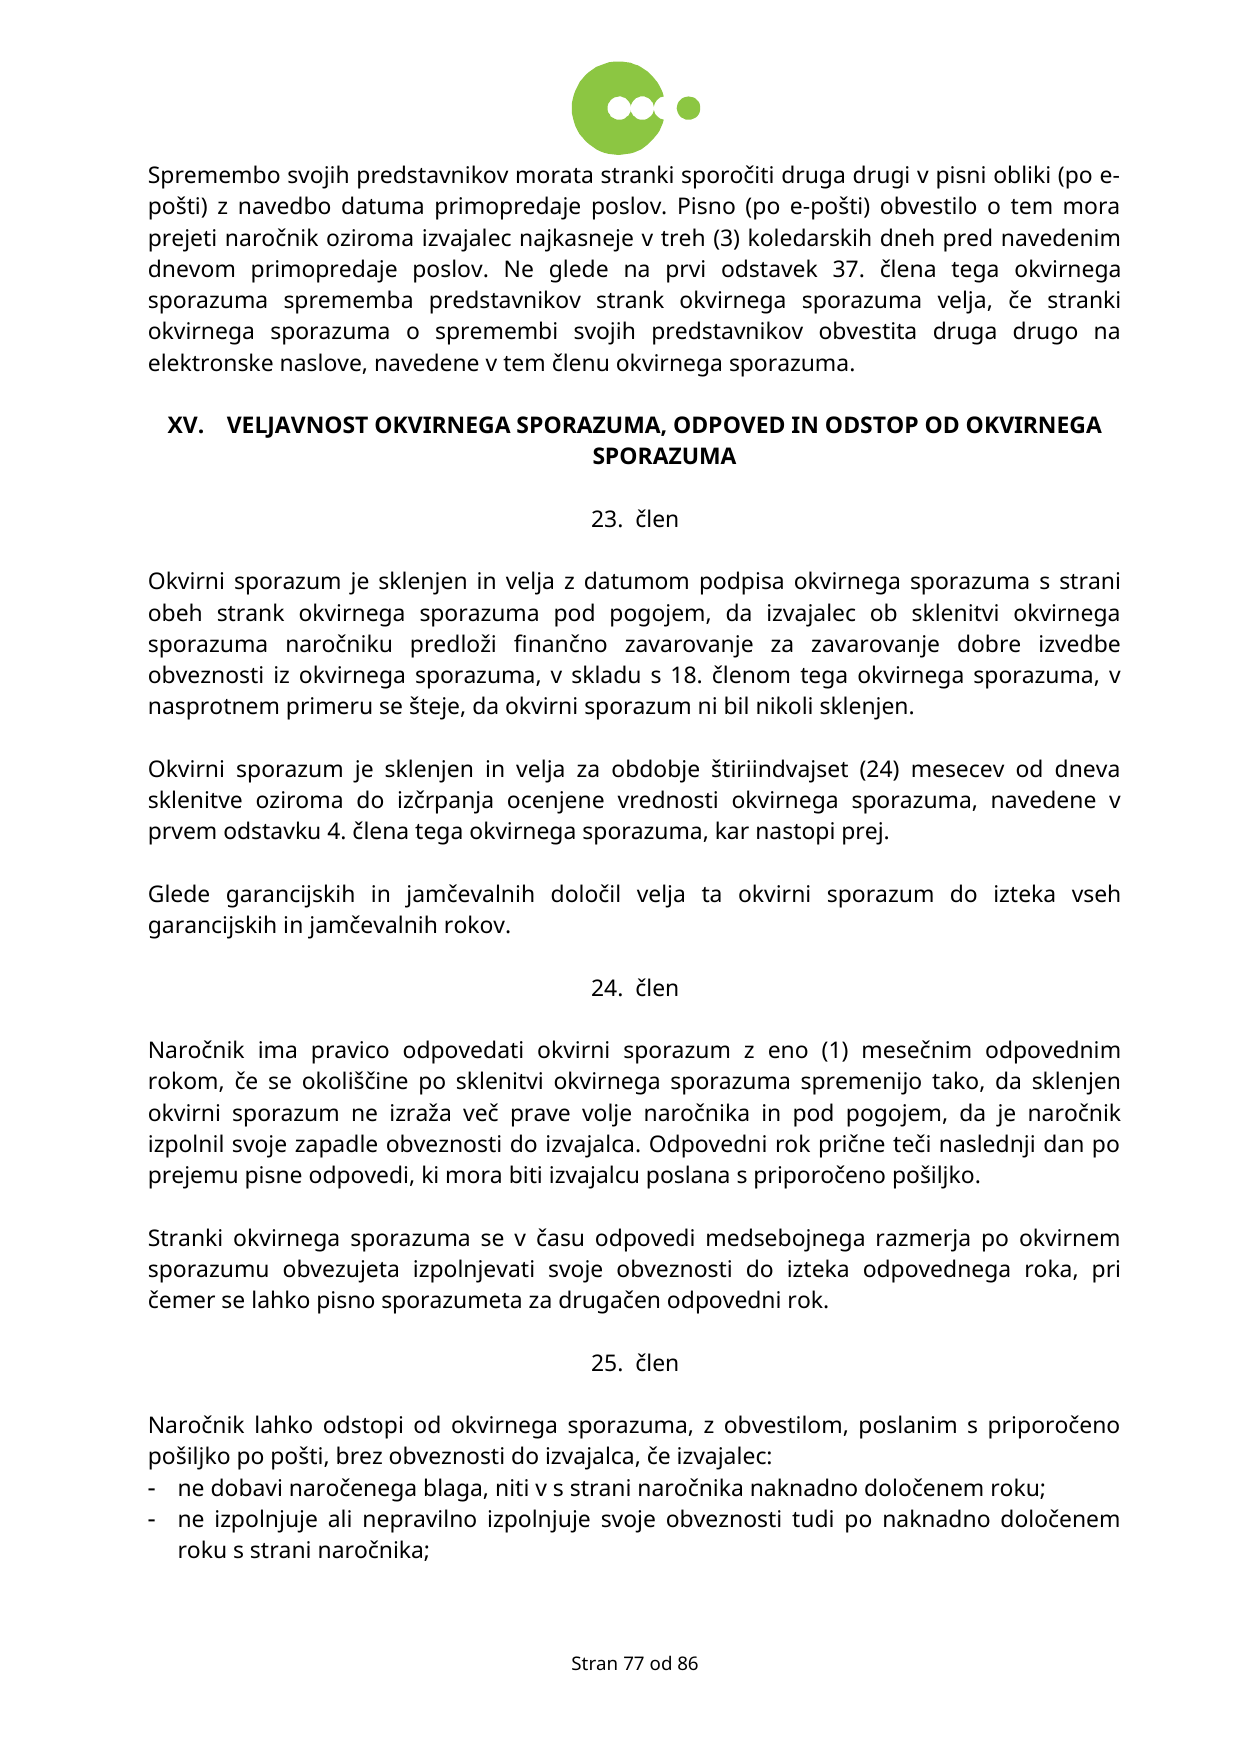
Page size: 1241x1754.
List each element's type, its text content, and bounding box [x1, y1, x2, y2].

list člen [148, 503, 1122, 534]
text Glede garancijskih in jamčevalnih določil velja ta okvirni sporazum do izteka vseh garancijskih in jamčevalnih rokov. [148, 878, 1122, 940]
list ne izpolnjuje ali nepravilno izpolnjuje svoje obveznosti tudi po naknadno določenem roku s strani naročnika; [148, 1503, 1122, 1565]
text Naročnik lahko odstopi od okvirnega sporazuma, z obvestilom, poslanim s priporočeno pošiljko po pošti, brez obveznosti do izvajalca, če izvajalec: [148, 1409, 1122, 1472]
text Okvirni sporazum je sklenjen in velja z datumom podpisa okvirnega sporazuma s strani obeh strank okvirnega sporazuma pod pogojem, da izvajalec ob sklenitvi okvirnega sporazuma naročniku predloži finančno zavarovanje za zavarovanje dobre izvedbe obveznosti iz okvirnega sporazuma, v skladu s 18. členom tega okvirnega sporazuma, v nasprotnem primeru se šteje, da okvirni sporazum ni bil nikoli sklenjen. [148, 565, 1122, 722]
list člen [148, 1347, 1122, 1378]
text Okvirni sporazum je sklenjen in velja za obdobje štiriindvajset (24) mesecev od dneva sklenitve oziroma do izčrpanja ocenjene vrednosti okvirnega sporazuma, navedene v prvem odstavku 4. člena tega okvirnega sporazuma, kar nastopi prej. [148, 753, 1122, 847]
list VELJAVNOST OKVIRNEGA SPORAZUMA, ODPOVED IN ODSTOP OD OKVIRNEGA SPORAZUMA [148, 409, 1122, 472]
text Stranki okvirnega sporazuma se v času odpovedi medsebojnega razmerja po okvirnem sporazumu obvezujeta izpolnjevati svoje obveznosti do izteka odpovednega roka, pri čemer se lahko pisno sporazumeta za drugačen odpovedni rok. [148, 1222, 1122, 1315]
text Spremembo svojih predstavnikov morata stranki sporočiti druga drugi v pisni obliki (po e-pošti) z navedbo datuma primopredaje poslov. Pisno (po e-pošti) obvestilo o tem mora prejeti naročnik oziroma izvajalec najkasneje v treh (3) koledarskih dneh pred navedenim dnevom primopredaje poslov. Ne glede na prvi odstavek 37. člena tega okvirnega sporazuma sprememba predstavnikov strank okvirnega sporazuma velja, če stranki okvirnega sporazuma o spremembi svojih predstavnikov obvestita druga drugo na elektronske naslove, navedene v tem členu okvirnega sporazuma. [148, 159, 1122, 378]
text Naročnik ima pravico odpovedati okvirni sporazum z eno (1) mesečnim odpovednim rokom, če se okoliščine po sklenitvi okvirnega sporazuma spremenijo tako, da sklenjen okvirni sporazum ne izraža več prave volje naročnika in pod pogojem, da je naročnik izpolnil svoje zapadle obveznosti do izvajalca. Odpovedni rok prične teči naslednji dan po prejemu pisne odpovedi, ki mora biti izvajalcu poslana s priporočeno pošiljko. [148, 1034, 1122, 1190]
list ne dobavi naročenega blaga, niti v s strani naročnika naknadno določenem roku; [148, 1472, 1122, 1503]
list člen [148, 972, 1122, 1003]
